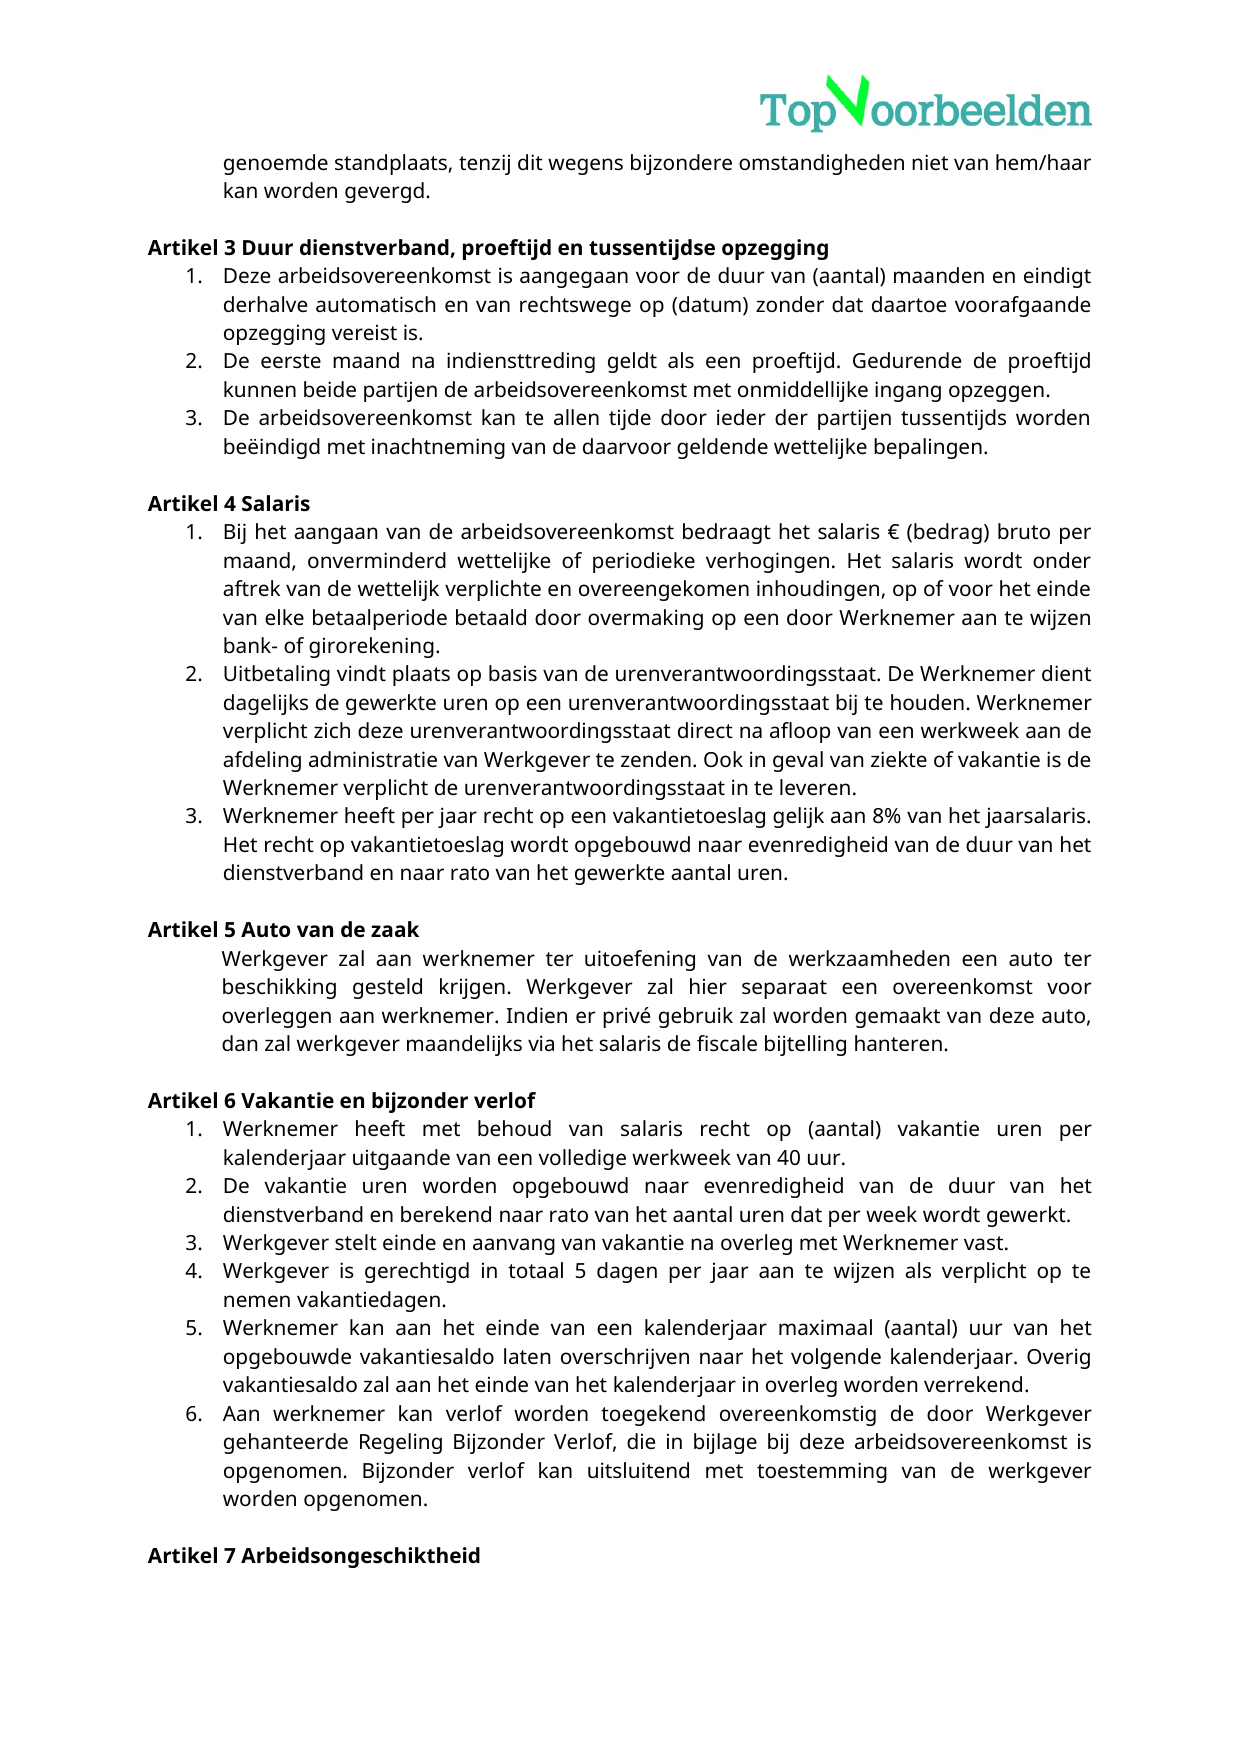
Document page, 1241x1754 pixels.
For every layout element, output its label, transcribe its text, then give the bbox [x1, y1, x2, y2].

list Werkgever stelt einde en aanvang van vakantie na overleg met Werknemer vast. [185, 1228, 1093, 1257]
list Werknemer heeft met behoud van salaris recht op (aantal) vakantie uren per kalenderjaar uitgaande van een volledige werkweek van 40 uur. [185, 1114, 1093, 1171]
picture [759, 73, 1093, 133]
list Werknemer heeft per jaar recht op een vakantietoeslag gelijk aan 8% van het jaarsalaris. Het recht op vakantietoeslag wordt opgebouwd naar evenredigheid van de duur van het dienstverband en naar rato van het gewerkte aantal uren. [185, 802, 1093, 887]
text Artikel 4 Salaris [148, 489, 1093, 517]
text Artikel 6 Vakantie en bijzonder verlof [148, 1086, 1093, 1114]
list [185, 148, 1093, 204]
text Artikel 7 Arbeidsongeschiktheid [148, 1541, 1093, 1569]
list Deze arbeidsovereenkomst is aangegaan voor de duur van (aantal) maanden en eindigt derhalve automatisch en van rechtswege op (datum) zonder dat daartoe voorafgaande opzegging vereist is. [185, 261, 1093, 347]
list Werknemer kan aan het einde van een kalenderjaar maximaal (aantal) uur van het opgebouwde vakantiesaldo laten overschrijven naar het volgende kalenderjaar. Overig vakantiesaldo zal aan het einde van het kalenderjaar in overleg worden verrekend. [185, 1313, 1093, 1399]
list Werkgever is gerechtigd in totaal 5 dagen per jaar aan te wijzen als verplicht op te nemen vakantiedagen. [185, 1257, 1093, 1313]
list Aan werknemer kan verlof worden toegekend overeenkomstig de door Werkgever gehanteerde Regeling Bijzonder Verlof, die in bijlage bij deze arbeidsovereenkomst is opgenomen. Bijzonder verlof kan uitsluitend met toestemming van de werkgever worden opgenomen. [185, 1399, 1093, 1513]
text Werkgever zal aan werknemer ter uitoefening van de werkzaamheden een auto ter beschikking gesteld krijgen. Werkgever zal hier separaat een overeenkomst voor overleggen aan werknemer. Indien er privé gebruik zal worden gemaakt van deze auto, dan zal werkgever maandelijks via het salaris de fiscale bijtelling hanteren. [221, 944, 1093, 1058]
list Bij het aangaan van de arbeidsovereenkomst bedraagt het salaris € (bedrag) bruto per maand, onverminderd wettelijke of periodieke verhogingen. Het salaris wordt onder aftrek van de wettelijk verplichte en overeengekomen inhoudingen, op of voor het einde van elke betaalperiode betaald door overmaking op een door Werknemer aan te wijzen bank- of girorekening. [185, 517, 1093, 659]
list De vakantie uren worden opgebouwd naar evenredigheid van de duur van het dienstverband en berekend naar rato van het aantal uren dat per week wordt gewerkt. [185, 1171, 1093, 1228]
list De eerste maand na indiensttreding geldt als een proeftijd. Gedurende de proeftijd kunnen beide partijen de arbeidsovereenkomst met onmiddellijke ingang opzeggen. [185, 347, 1093, 403]
list De arbeidsovereenkomst kan te allen tijde door ieder der partijen tussentijds worden beëindigd met inachtneming van de daarvoor geldende wettelijke bepalingen. [185, 403, 1093, 460]
text Artikel 5 Auto van de zaak [148, 915, 1093, 944]
list Uitbetaling vindt plaats op basis van de urenverantwoordingsstaat. De Werknemer dient dagelijks de gewerkte uren op een urenverantwoordingsstaat bij te houden. Werknemer verplicht zich deze urenverantwoordingsstaat direct na afloop van een werkweek aan de afdeling administratie van Werkgever te zenden. Ook in geval van ziekte of vakantie is de Werknemer verplicht de urenverantwoordingsstaat in te leveren. [185, 659, 1093, 802]
text Artikel 3 Duur dienstverband, proeftijd en tussentijdse opzegging [148, 233, 1093, 261]
